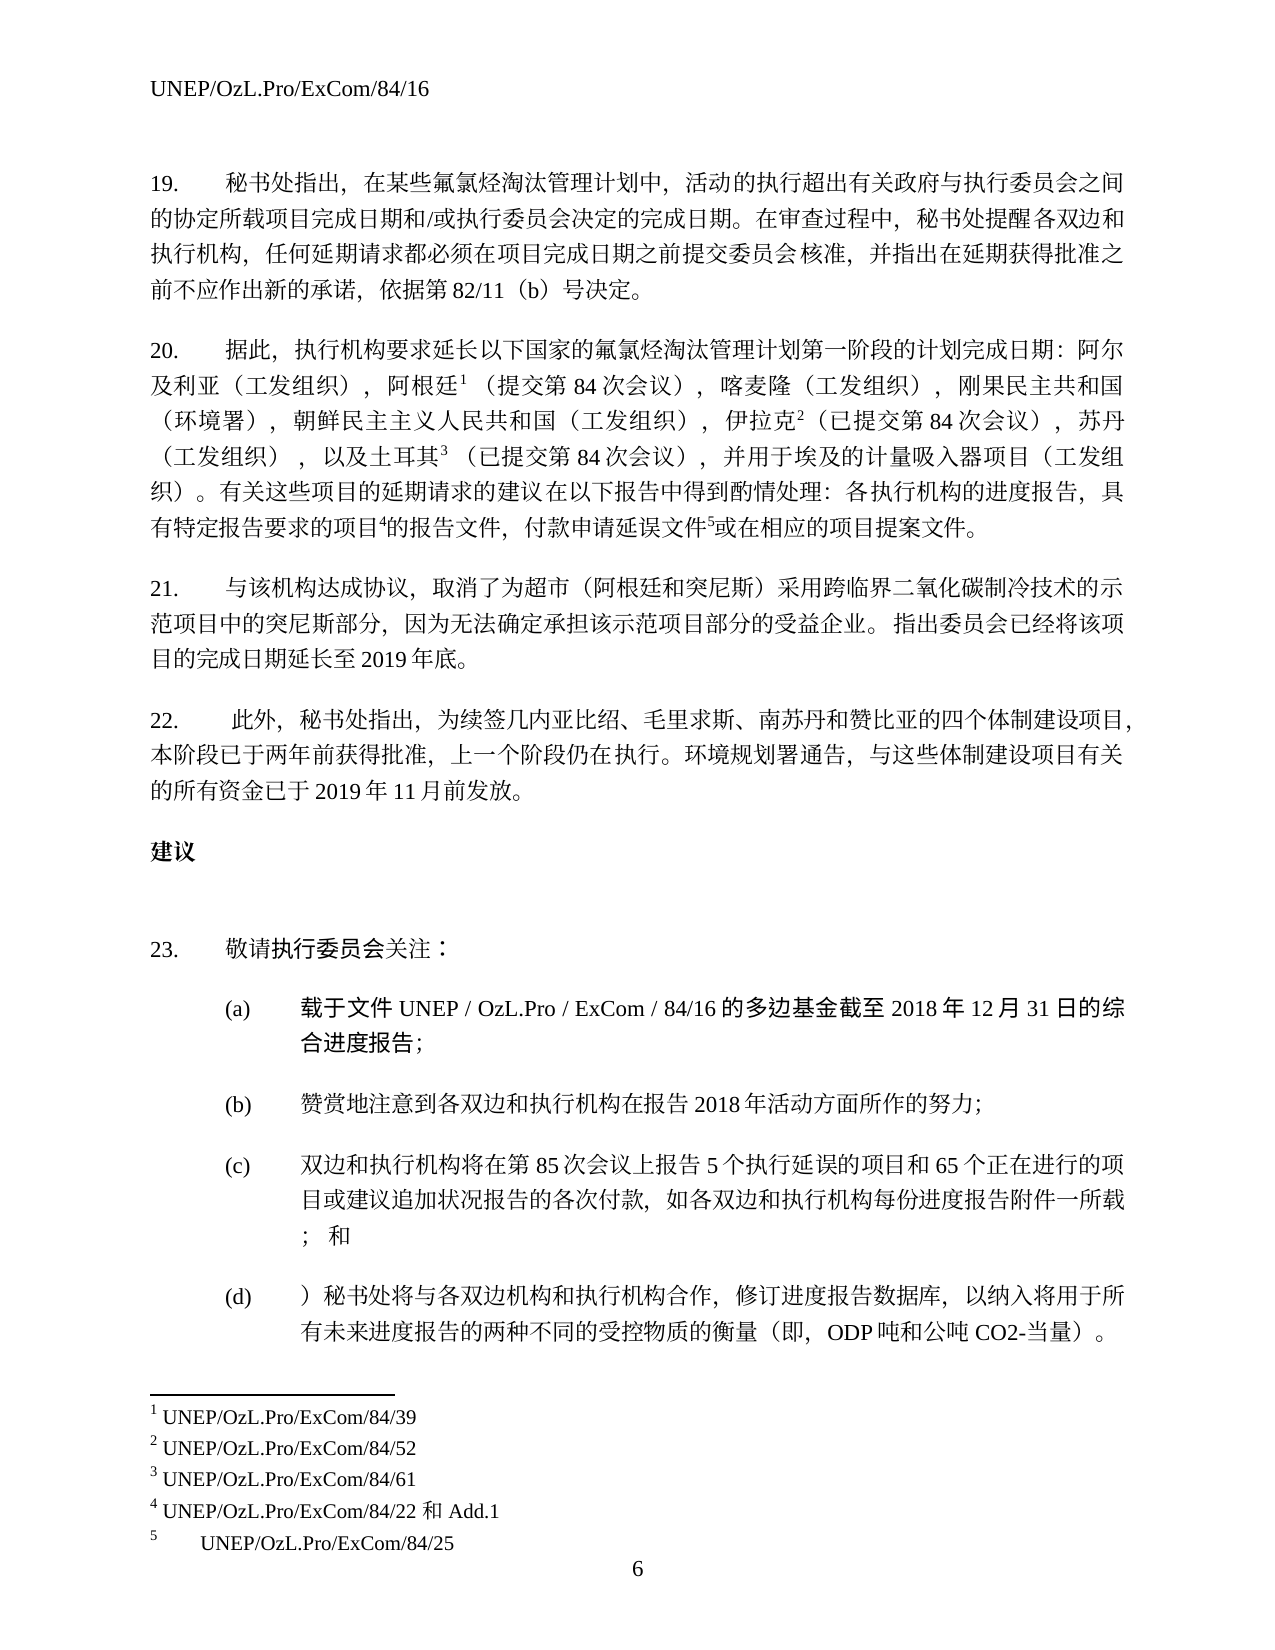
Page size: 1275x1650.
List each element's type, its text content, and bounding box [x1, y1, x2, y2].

subtitle 此外，秘书处指出，为续签几内亚比绍、毛里求斯、南苏丹和赞比亚的四个体制建设项目，本阶段已于两年前获得批准，上一个阶段仍在执行。环境规划署通告，与这些体制建设项目有关的所有资金已于2019年11月前发放。 [150, 702, 1125, 806]
subtitle 据此，执行机构要求延长以下国家的氟氯烃淘汰管理计划第一阶段的计划完成日期：阿尔及利亚（工发组织），阿根廷 （提交第84次会议），喀麦隆（工发组织），刚果民主共和国（环境署），朝鲜民主主义人民共和国（工发组织），伊拉克（已提交第84次会议），苏丹（工发组织） ，以及土耳其 （已提交第84次会议），并用于埃及的计量吸入器项目（工发组织）。有关这些项目的延期请求的建议在以下报告中得到酌情处理：各执行机构的进度报告，具有特定报告要求的项目的报告文件，付款申请延误文件或在相应的项目提案文件。 [150, 332, 1125, 543]
subtitle 敬请执行委员会关注： [150, 931, 1125, 964]
subtitle 双边和执行机构将在第85次会议上报告5个执行延误的项目和65个正在进行的项目或建议追加状况报告的各次付款，如各双边和执行机构每份进度报告附件一所载 ； 和 [225, 1147, 1125, 1251]
subtitle 秘书处指出，在某些氟氯烃淘汰管理计划中，活动的执行超出有关政府与执行委员会之间的协定所载项目完成日期和/或执行委员会决定的完成日期。在审查过程中，秘书处提醒各双边和执行机构，任何延期请求都必须在项目完成日期之前提交委员会核准，并指出在延期获得批准之前不应作出新的承诺，依据第82/11（b）号决定。 [150, 165, 1125, 305]
subtitle ）秘书处将与各双边机构和执行机构合作，修订进度报告数据库，以纳入将用于所有未来进度报告的两种不同的受控物质的衡量（即，ODP吨和公吨 CO2-当量）。 [225, 1278, 1125, 1347]
subtitle 载于文件UNEP / OzL.Pro / ExCom / 84/16的多边基金截至2018年12月31日的综合进度报告； [225, 992, 1125, 1058]
text 建议 [150, 833, 1125, 866]
subtitle 赞赏地注意到各双边和执行机构在报告2018年活动方面所作的努力； [225, 1086, 1125, 1119]
subtitle 与该机构达成协议，取消了为超市（阿根廷和突尼斯）采用跨临界二氧化碳制冷技术的示范项目中的突尼斯部分，因为无法确定承担该示范项目部分的受益企业。指出委员会已经将该项目的完成日期延长至2019年底。 [150, 570, 1125, 674]
